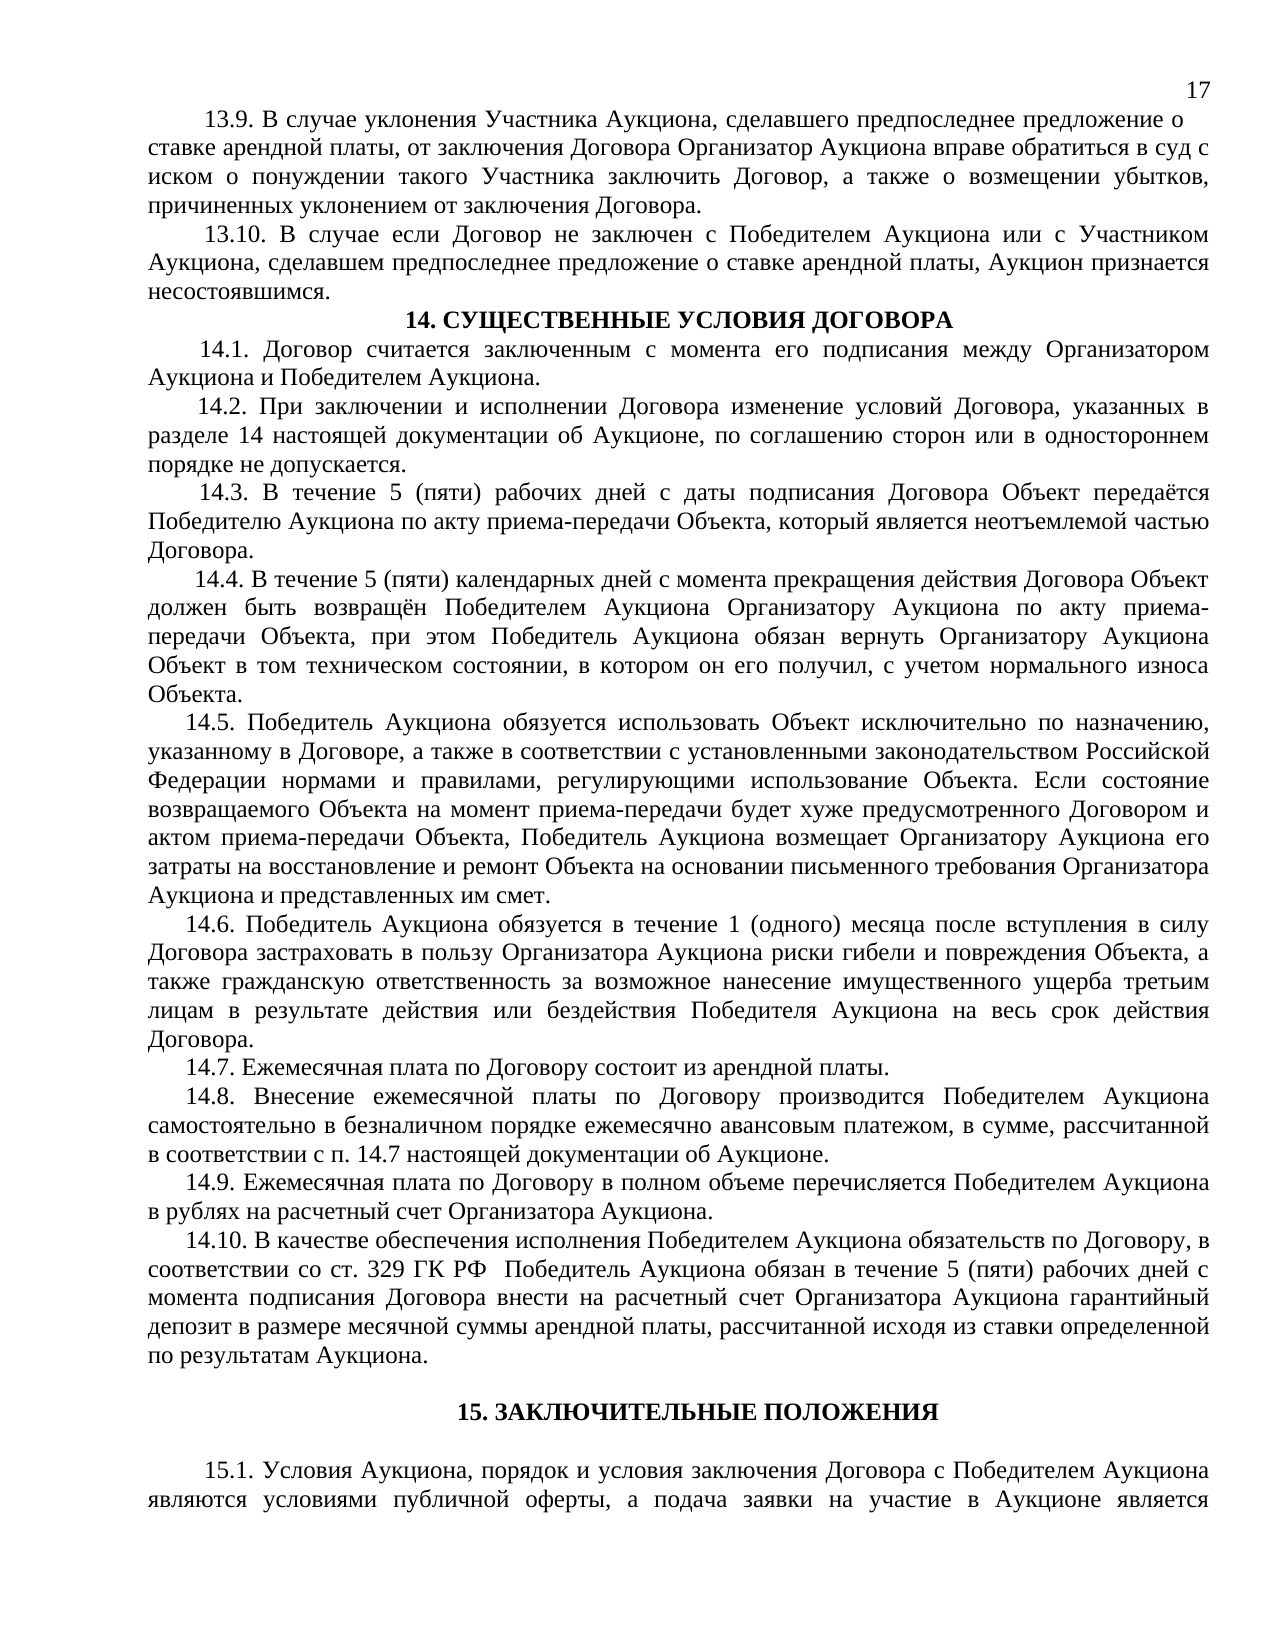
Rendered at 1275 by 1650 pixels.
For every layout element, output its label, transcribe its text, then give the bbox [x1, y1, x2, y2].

text 13.10. В случае если Договор не заключен с Победителем Аукциона или с Участником Аукциона, сделавшем предпоследнее предложение о ставке арендной платы, Аукцион признается несостоявшимся. [148, 219, 1211, 305]
text 14.5. Победитель Аукциона обязуется использовать Объект исключительно по назначению, указанному в Договоре, а также в соответствии с установленными законодательством Российской Федерации нормами и правилами, регулирующими использование Объекта. Если состояние возвращаемого Объекта на момент приема-передачи будет хуже предусмотренного Договором и актом приема-передачи Объекта, Победитель Аукциона возмещает Организатору Аукциона его затраты на восстановление и ремонт Объекта на основании письменного требования Организатора Аукциона и представленных им смет. [148, 707, 1211, 909]
text 14.1. Договор считается заключенным с момента его подписания между Организатором Аукциона и Победителем Аукциона. [148, 334, 1211, 391]
text 14.7. Ежемесячная плата по Договору состоит из арендной платы. [148, 1052, 1211, 1081]
list ЗАКЛЮЧИТЕЛЬНЫЕ ПОЛОЖЕНИЯ [185, 1397, 1211, 1426]
text 14.8. Внесение ежемесячной платы по Договору производится Победителем Аукциона самостоятельно в безналичном порядке ежемесячно авансовым платежом, в сумме, рассчитанной в соответствии с п. 14.7 настоящей документации об Аукционе. [148, 1081, 1211, 1167]
text 14.9. Ежемесячная плата по Договору в полном объеме перечисляется Победителем Аукциона в рублях на расчетный счет Организатора Аукциона. [148, 1167, 1211, 1225]
text 14.2. При заключении и исполнении Договора изменение условий Договора, указанных в разделе 14 настоящей документации об Аукционе, по соглашению сторон или в одностороннем порядке не допускается. [148, 391, 1211, 477]
text 14.3. В течение 5 (пяти) рабочих дней с даты подписания Договора Объект передаётся Победителю Аукциона по акту приема-передачи Объекта, который является неотъемлемой частью Договора. [148, 477, 1211, 564]
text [148, 1455, 1211, 1512]
text 14.6. Победитель Аукциона обязуется в течение 1 (одного) месяца после вступления в силу Договора застраховать в пользу Организатора Аукциона риски гибели и повреждения Объекта, а также гражданскую ответственность за возможное нанесение имущественного ущерба третьим лицам в результате действия или бездействия Победителя Аукциона на весь срок действия Договора. [148, 909, 1211, 1052]
text 14.10. В качестве обеспечения исполнения Победителем Аукциона обязательств по Договору, в соответствии со ст. 329 ГК РФ Победитель Аукциона обязан в течение 5 (пяти) рабочих дней с момента подписания Договора внести на расчетный счет Организатора Аукциона гарантийный депозит в размере месячной суммы арендной платы, рассчитанной исходя из ставки определенной по результатам Аукциона. [148, 1225, 1211, 1369]
text 13.9. В случае уклонения Участника Аукциона, сделавшего предпоследнее предложение о ставке арендной платы, от заключения Договора Организатор Аукциона вправе обратиться в суд с иском о понуждении такого Участника заключить Договор, а также о возмещении убытков, причиненных уклонением от заключения Договора. [148, 104, 1211, 219]
text 14.4. В течение 5 (пяти) календарных дней с момента прекращения действия Договора Объект должен быть возвращён Победителем Аукциона Организатору Аукциона по акту приема- передачи Объекта, при этом Победитель Аукциона обязан вернуть Организатору Аукциона Объект в том техническом состоянии, в котором он его получил, с учетом нормального износа Объекта. [148, 564, 1211, 707]
list СУЩЕСТВЕННЫЕ УСЛОВИЯ ДОГОВОРА [148, 305, 1211, 334]
